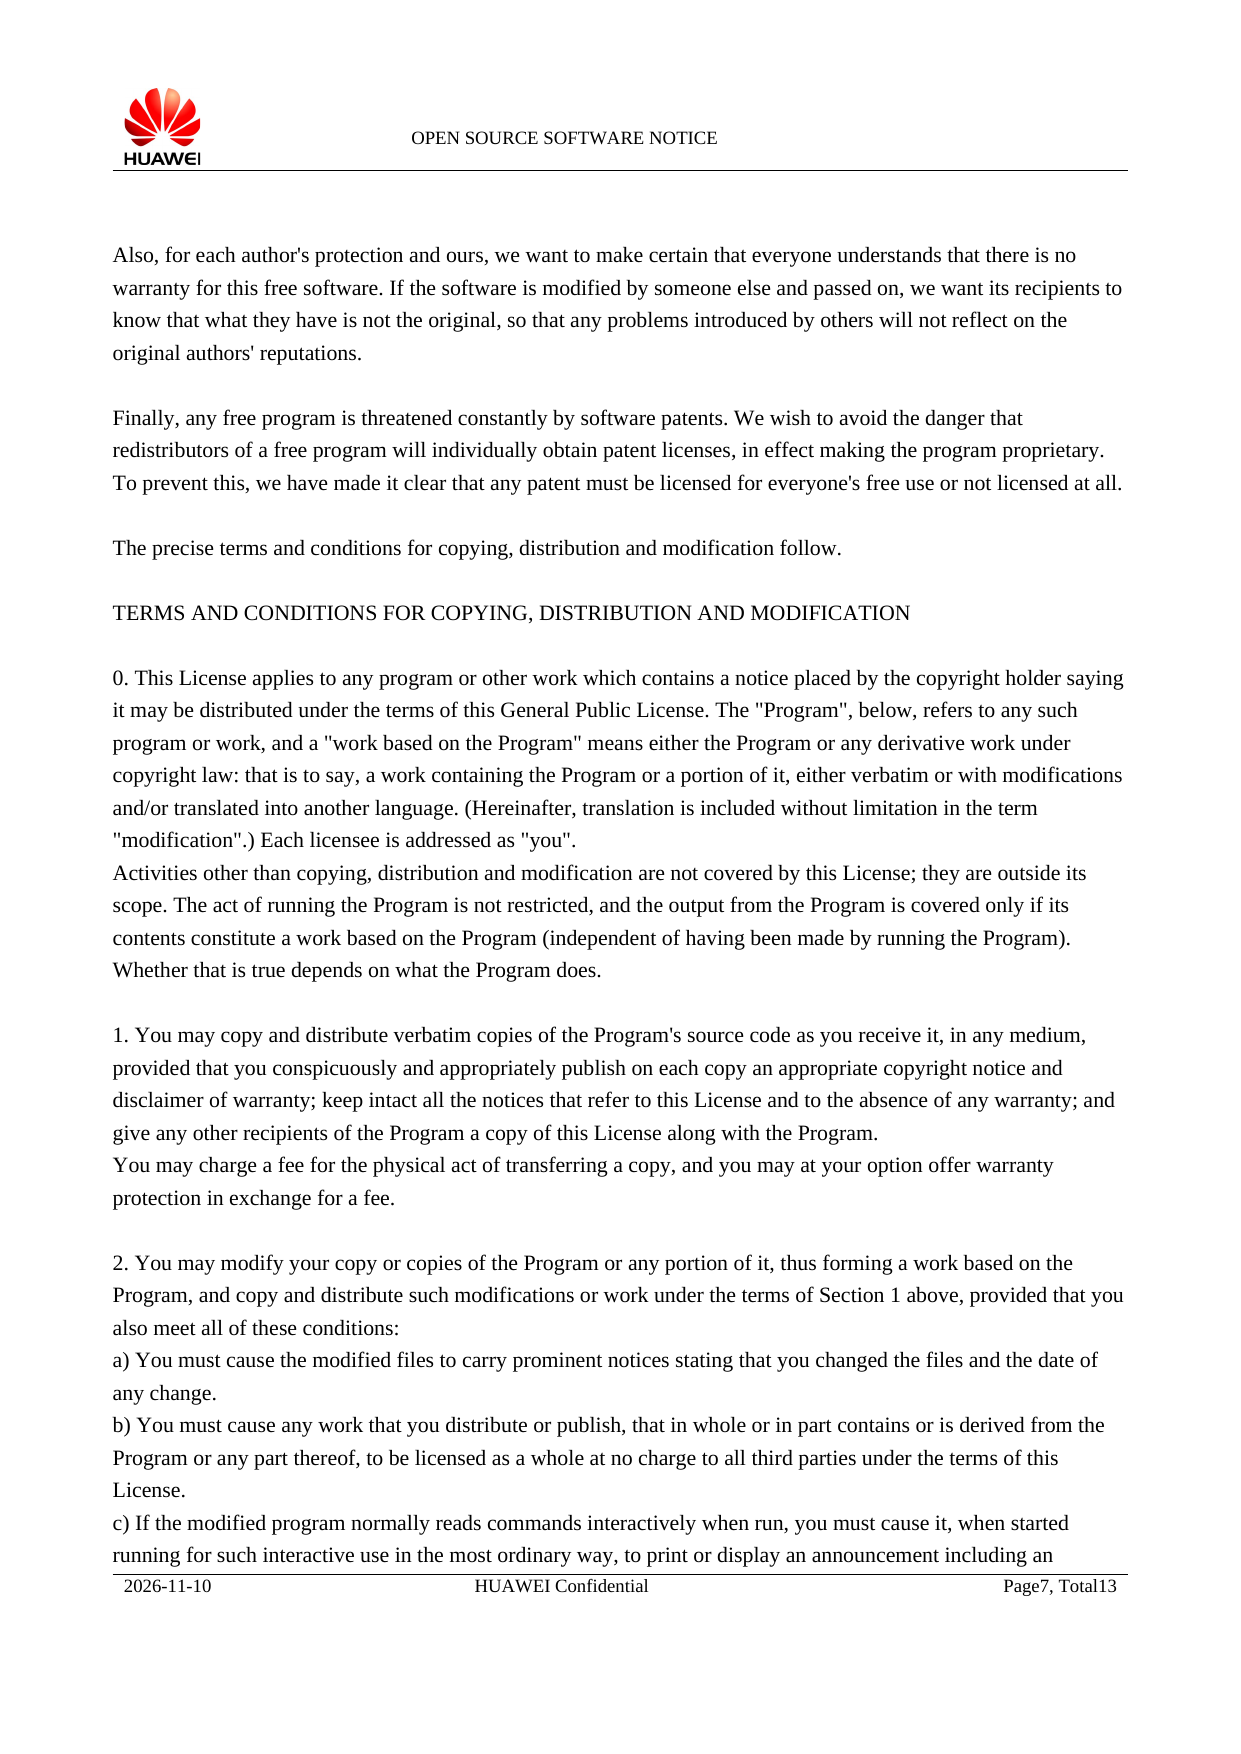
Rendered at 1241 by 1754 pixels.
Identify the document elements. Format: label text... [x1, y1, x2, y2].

picture [124, 88, 201, 165]
